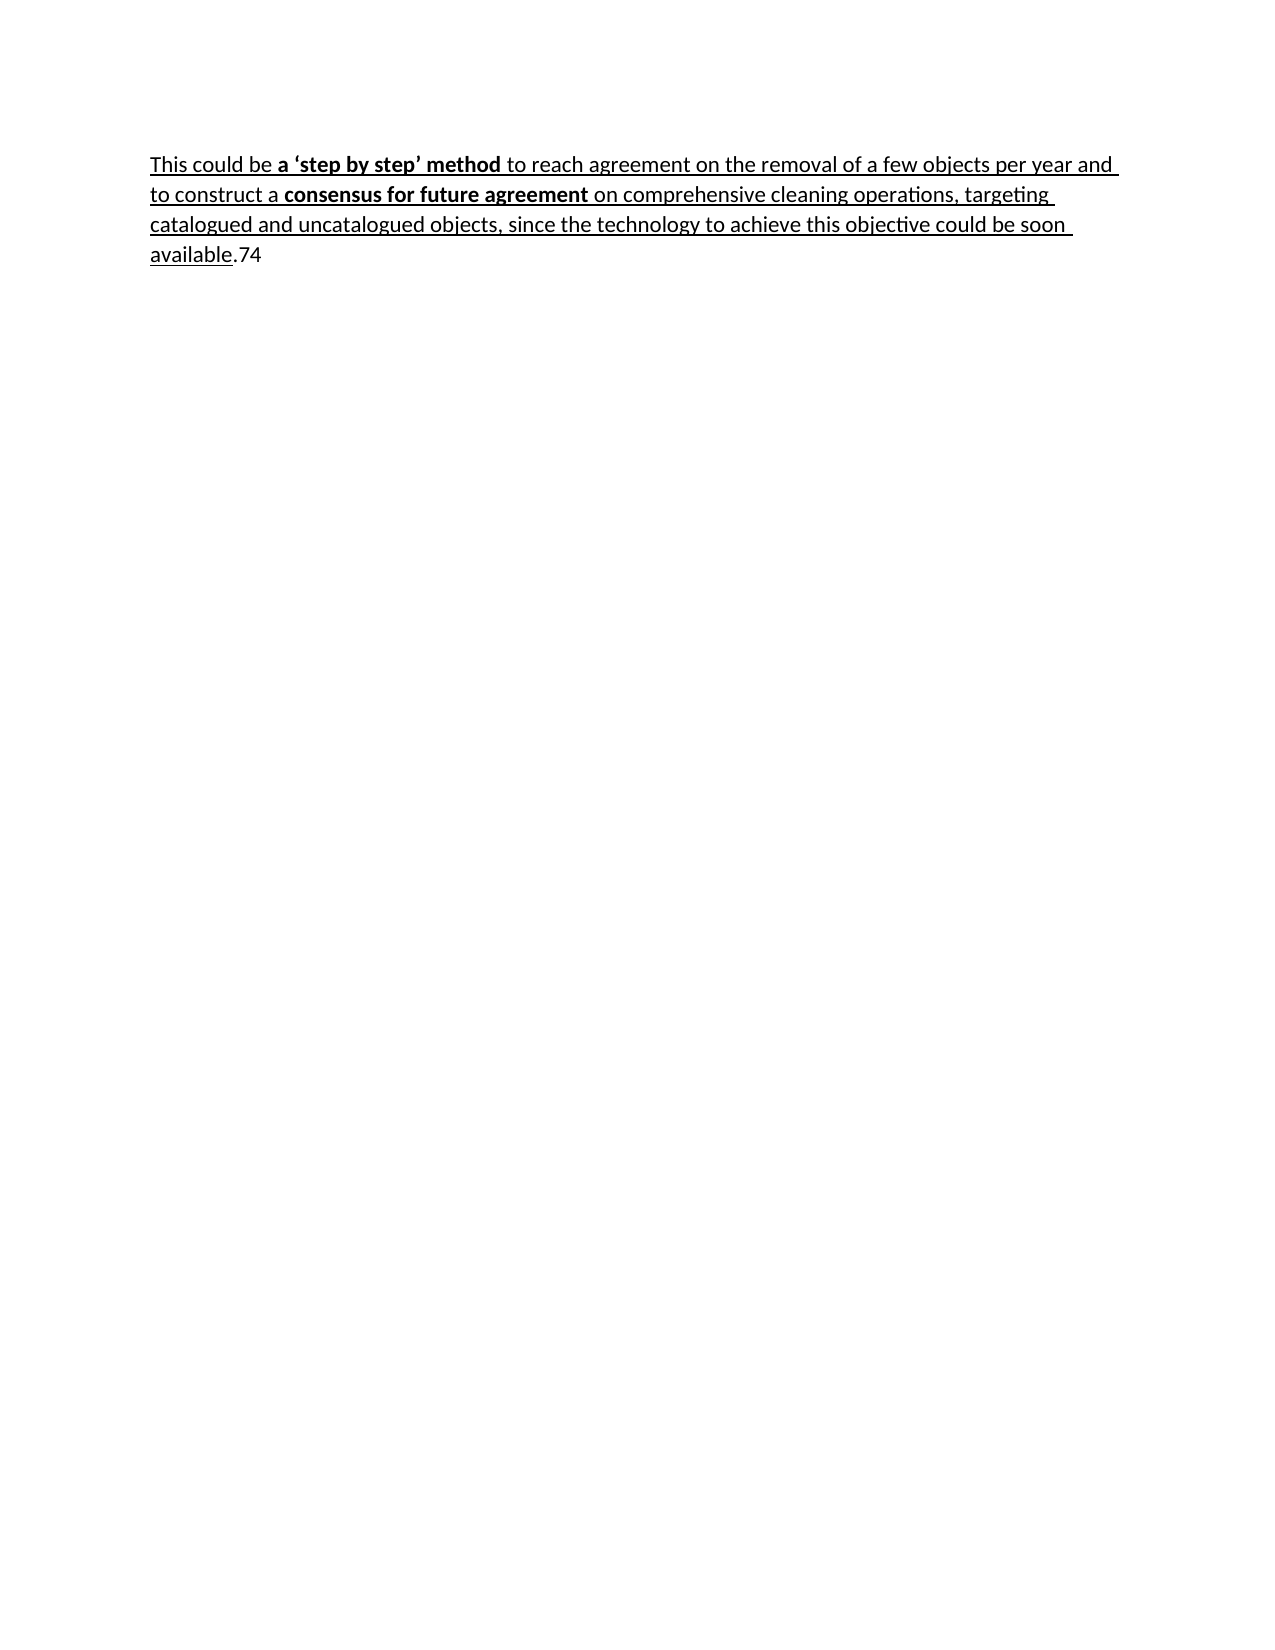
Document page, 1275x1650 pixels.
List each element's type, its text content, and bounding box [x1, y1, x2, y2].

text This could be a ‘step by step’ method to reach agreement on the removal of a few objects per year and to construct a consensus for future agreement on comprehensive cleaning operations, targeting catalogued and uncatalogued objects, since the technology to achieve this objective could be soon available.74 [150, 150, 1125, 269]
